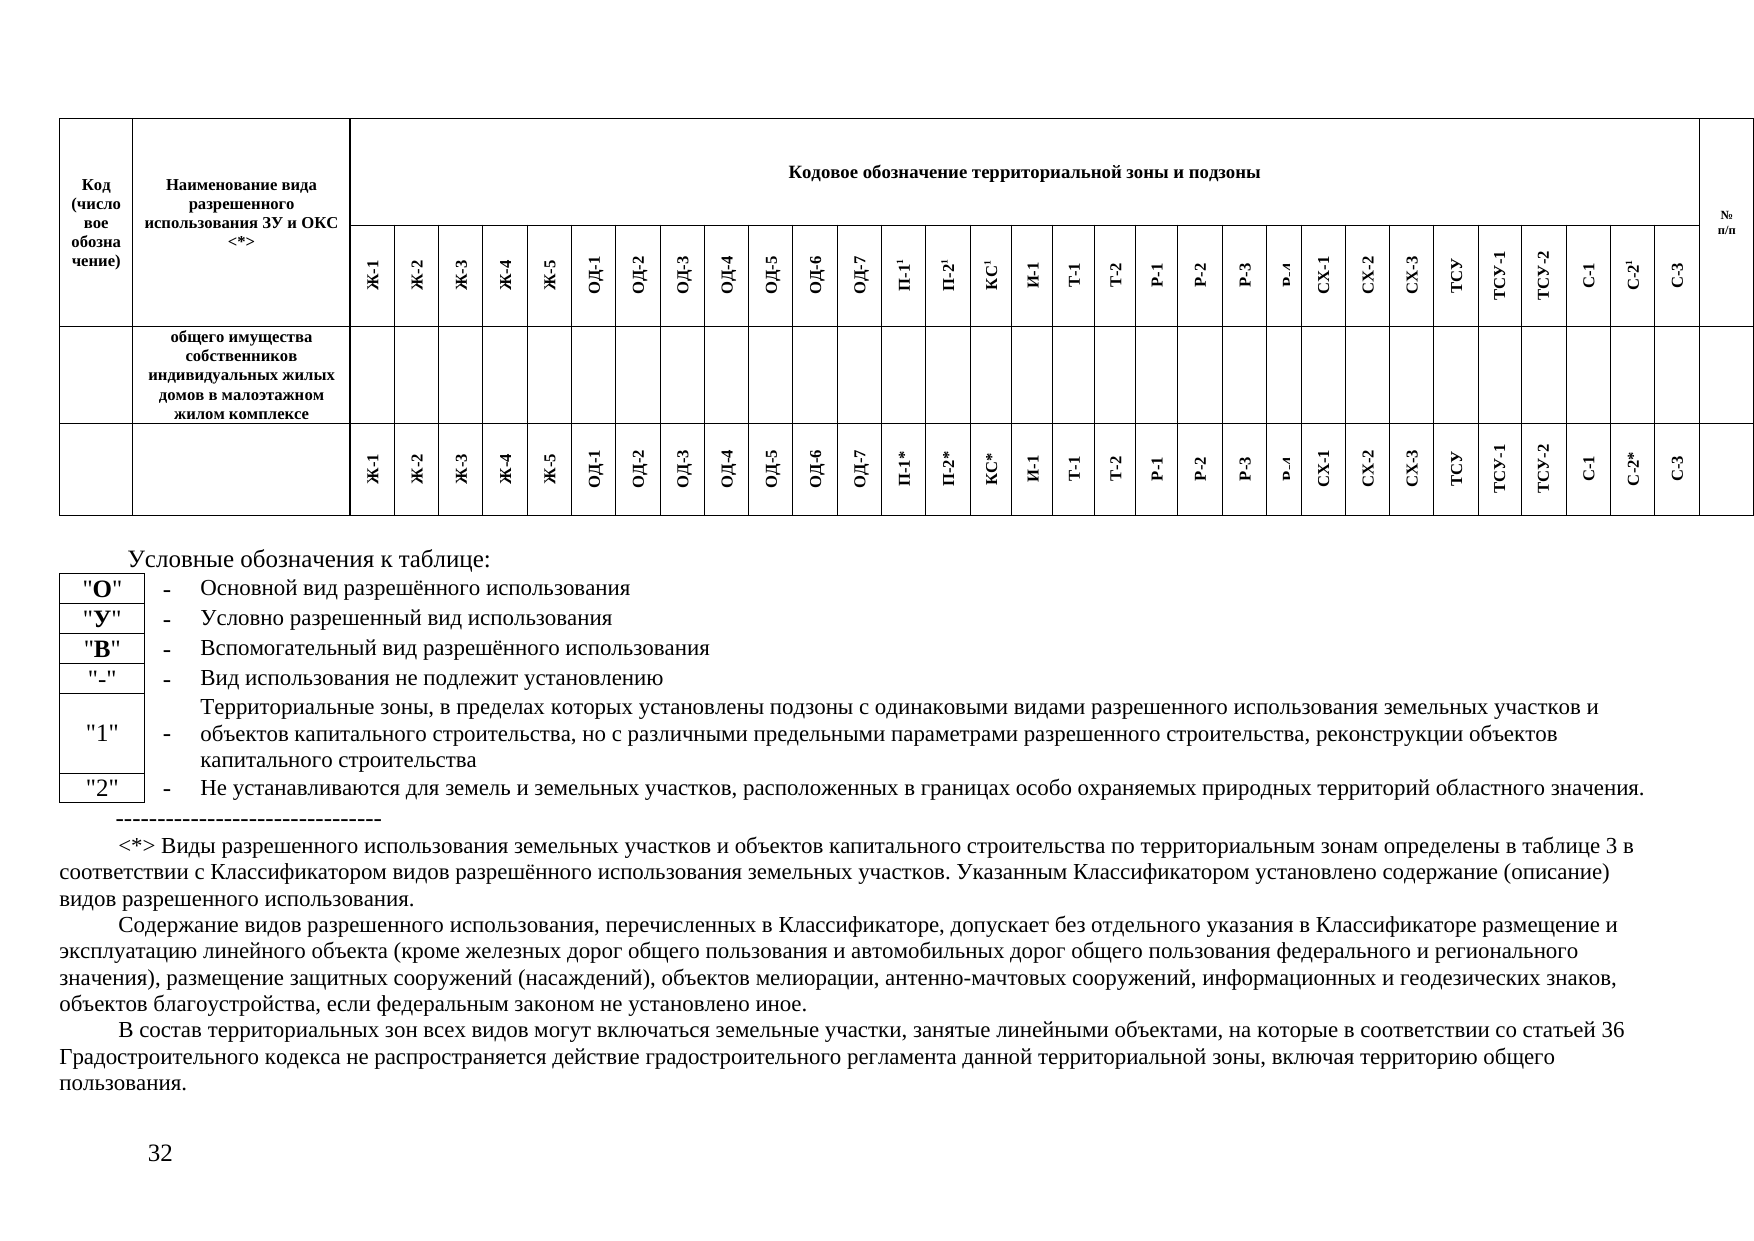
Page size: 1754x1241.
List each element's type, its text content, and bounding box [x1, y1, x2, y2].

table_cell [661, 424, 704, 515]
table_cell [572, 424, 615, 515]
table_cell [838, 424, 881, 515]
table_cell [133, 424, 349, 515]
table_cell С-1 [1567, 226, 1610, 326]
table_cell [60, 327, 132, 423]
table_cell Р-1 [1136, 226, 1177, 326]
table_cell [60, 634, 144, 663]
table_cell СХ-2 [1346, 226, 1389, 326]
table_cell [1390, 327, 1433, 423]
table_cell ОД-3 [661, 226, 704, 326]
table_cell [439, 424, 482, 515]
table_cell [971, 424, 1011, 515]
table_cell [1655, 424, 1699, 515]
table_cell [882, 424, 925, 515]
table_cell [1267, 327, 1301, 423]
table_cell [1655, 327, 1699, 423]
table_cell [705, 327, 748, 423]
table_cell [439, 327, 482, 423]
table_cell ОД-5 [749, 226, 792, 326]
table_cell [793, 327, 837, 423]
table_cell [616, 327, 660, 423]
table_cell Ж-2 [395, 226, 438, 326]
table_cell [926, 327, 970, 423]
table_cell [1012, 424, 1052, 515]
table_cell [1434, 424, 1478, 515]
table_cell Р-2 [1178, 226, 1222, 326]
table_cell Ж-5 [528, 226, 571, 326]
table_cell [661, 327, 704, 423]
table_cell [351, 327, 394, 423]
table_header № п/п [1700, 119, 1753, 326]
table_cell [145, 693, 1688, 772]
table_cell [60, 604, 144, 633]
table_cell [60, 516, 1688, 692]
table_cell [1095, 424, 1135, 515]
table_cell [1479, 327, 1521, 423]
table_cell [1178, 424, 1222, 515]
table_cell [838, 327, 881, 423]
table_cell Р-3 [1223, 226, 1266, 326]
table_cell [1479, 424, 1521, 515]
table_cell ОД-6 [793, 226, 837, 326]
table_cell С-3 [1655, 226, 1699, 326]
text <*> Виды разрешенного использования земельных участков и объектов капитального строительства по территориальным зонам определены в таблице 3 в соответствии с Классификатором видов разрешённого использования земельных участков. Указанным Классификатором установлено содержание (описание) видов разрешенного использования. [59, 832, 1665, 911]
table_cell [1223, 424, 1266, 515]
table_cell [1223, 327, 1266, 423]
table_cell СХ-3 [1390, 226, 1433, 326]
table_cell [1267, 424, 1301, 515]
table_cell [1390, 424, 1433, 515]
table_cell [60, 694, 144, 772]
table_cell ОД-1 [572, 226, 615, 326]
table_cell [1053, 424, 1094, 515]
table_cell Т-2 [1095, 226, 1135, 326]
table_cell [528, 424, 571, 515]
table_cell П-21 [926, 226, 970, 326]
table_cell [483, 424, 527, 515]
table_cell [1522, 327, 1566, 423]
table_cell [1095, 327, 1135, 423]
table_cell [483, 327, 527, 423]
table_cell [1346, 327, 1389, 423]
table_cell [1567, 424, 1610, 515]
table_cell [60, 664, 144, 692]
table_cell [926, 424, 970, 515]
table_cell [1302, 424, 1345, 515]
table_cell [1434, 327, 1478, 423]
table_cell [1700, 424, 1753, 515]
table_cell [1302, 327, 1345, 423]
text Содержание видов разрешенного использования, перечисленных в Классификаторе, допускает без отдельного указания в Классификаторе размещение и эксплуатацию линейного объекта (кроме железных дорог общего пользования и автомобильных дорог общего пользования федерального и регионального значения), размещение защитных сооружений (насаждений), объектов мелиорации, антенно-мачтовых сооружений, информационных и геодезических знаков, объектов благоустройства, если федеральным законом не установлено иное. [59, 911, 1665, 1017]
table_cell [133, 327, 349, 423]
table_cell П-11 [882, 226, 925, 326]
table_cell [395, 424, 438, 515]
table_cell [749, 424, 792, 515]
table_cell Т-1 [1053, 226, 1094, 326]
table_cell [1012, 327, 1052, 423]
table_cell ТСУ [1434, 226, 1478, 326]
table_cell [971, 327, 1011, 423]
table_cell КС1 [971, 226, 1011, 326]
text В состав территориальных зон всех видов могут включаться земельные участки, занятые линейными объектами, на которые в соответствии со статьей 36 Градостроительного кодекса не распространяется действие градостроительного регламента данной территориальной зоны, включая территорию общего пользования. [59, 1017, 1665, 1096]
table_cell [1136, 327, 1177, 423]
table_cell И-1 [1012, 226, 1052, 326]
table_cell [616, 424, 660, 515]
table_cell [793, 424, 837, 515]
table_cell Р-4 [1267, 226, 1301, 326]
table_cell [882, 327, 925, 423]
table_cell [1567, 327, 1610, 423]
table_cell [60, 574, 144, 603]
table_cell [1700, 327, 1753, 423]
table_header Наименование вида разрешенного использования ЗУ и ОКС <*> [133, 119, 349, 326]
table_cell ОД-4 [705, 226, 748, 326]
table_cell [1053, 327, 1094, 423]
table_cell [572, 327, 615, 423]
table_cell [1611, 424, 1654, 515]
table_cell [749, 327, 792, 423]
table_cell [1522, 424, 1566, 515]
table_cell Ж-4 [483, 226, 527, 326]
table_cell Ж-3 [439, 226, 482, 326]
table_cell Ж-1 [351, 226, 394, 326]
table_cell С-21 [1611, 226, 1654, 326]
table_header Кодовое обозначение территориальной зоны и подзоны [351, 119, 1699, 224]
table_cell ТСУ-2 [1522, 226, 1566, 326]
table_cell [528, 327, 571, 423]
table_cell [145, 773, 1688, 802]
text -------------------------------- [59, 803, 1665, 832]
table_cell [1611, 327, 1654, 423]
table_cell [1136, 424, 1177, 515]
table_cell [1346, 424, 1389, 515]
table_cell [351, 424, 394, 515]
table_cell ТСУ-1 [1479, 226, 1521, 326]
table_cell ОД-7 [838, 226, 881, 326]
table_cell СХ-1 [1302, 226, 1345, 326]
table_header Код (числовое обозначение) [60, 119, 132, 326]
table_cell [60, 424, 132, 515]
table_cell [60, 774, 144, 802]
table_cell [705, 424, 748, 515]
table_cell ОД-2 [616, 226, 660, 326]
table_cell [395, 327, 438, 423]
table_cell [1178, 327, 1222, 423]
